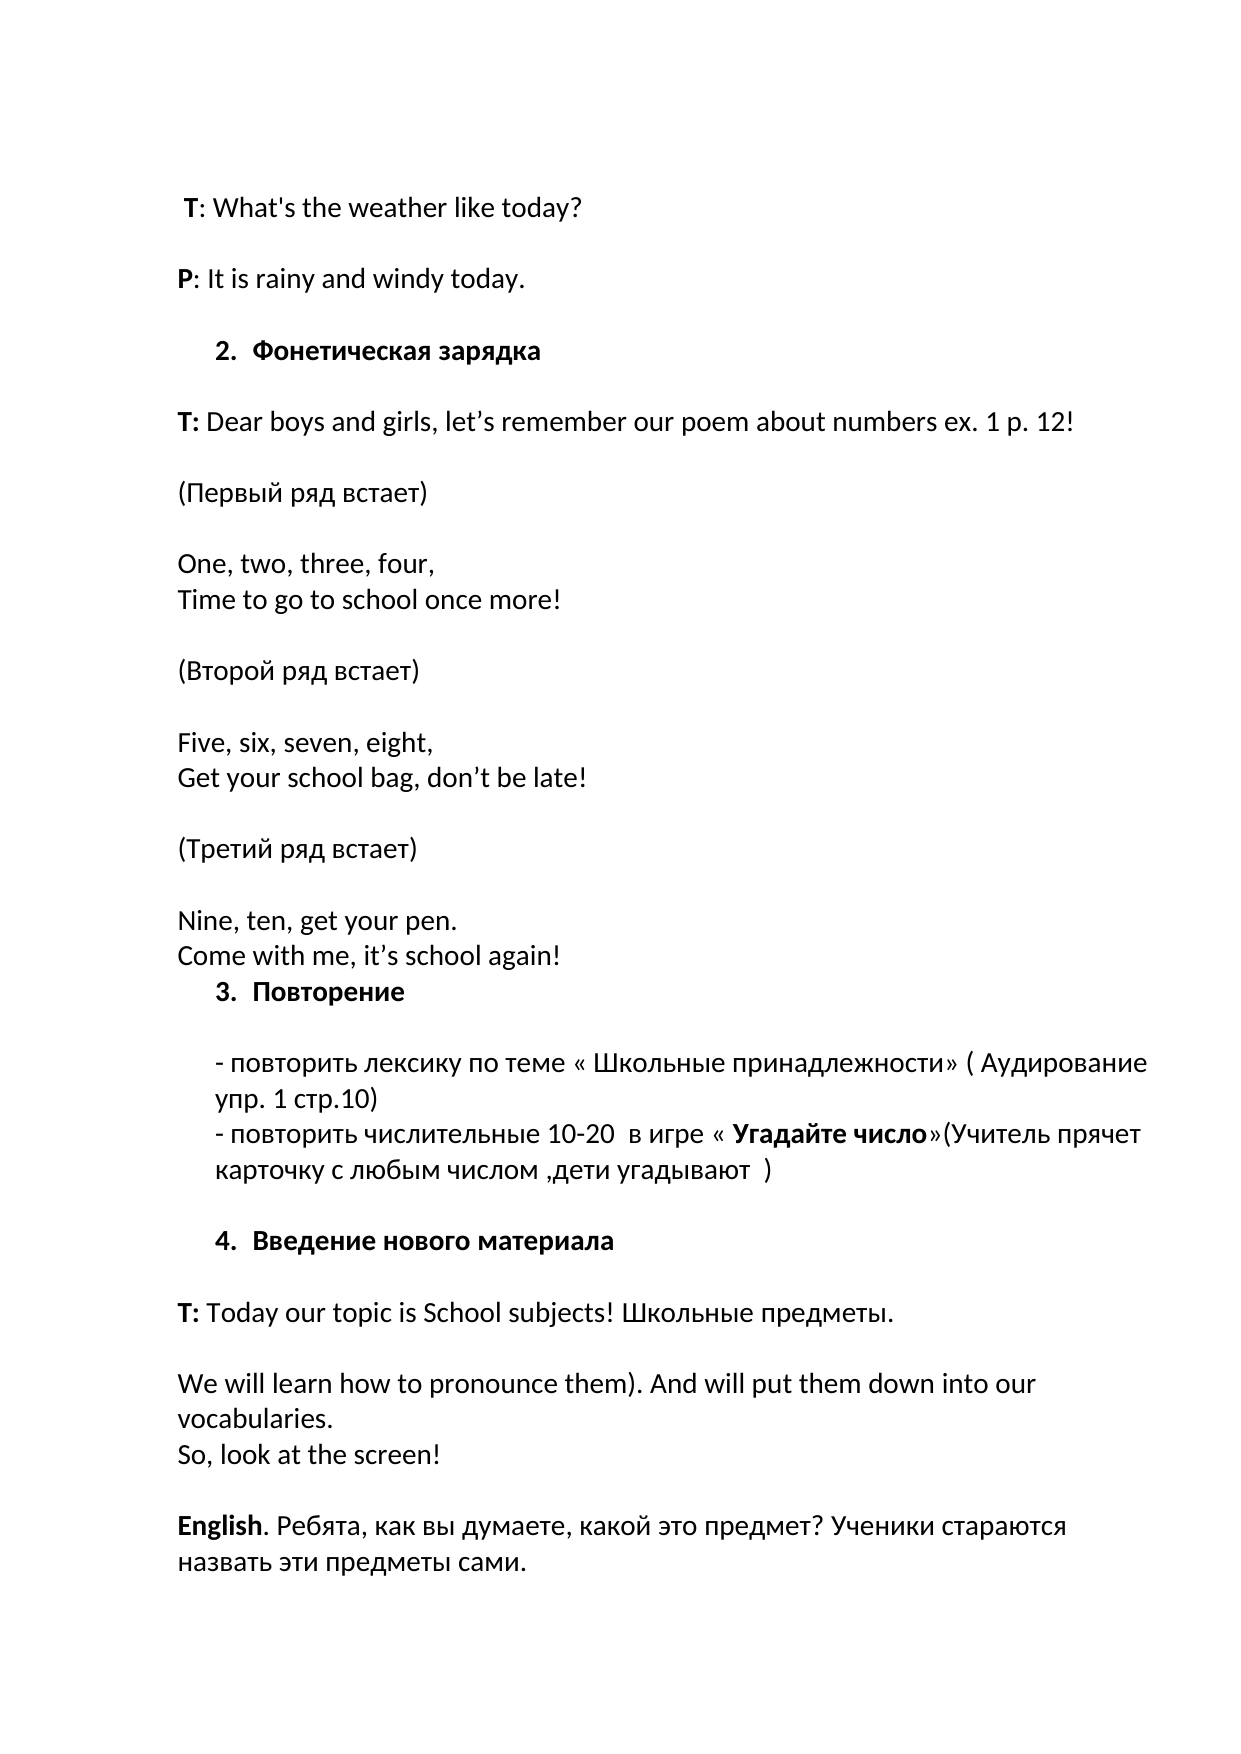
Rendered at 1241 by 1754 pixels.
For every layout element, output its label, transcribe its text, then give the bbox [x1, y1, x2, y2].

text So, look at the screen! [177, 1436, 1152, 1472]
text English. Ребята, как вы думаете, какой это предмет? Ученики стараются назвать эти предметы сами. [177, 1507, 1152, 1579]
list Повторение [215, 973, 1152, 1009]
text Nine, ten, get your pen. [177, 902, 1152, 937]
text Five, six, seven, eight, [177, 724, 1152, 759]
text T: Dear boys and girls, let’s remember our poem about numbers ex. 1 p. 12! [177, 403, 1152, 439]
text Get your school bag, don’t be late! [177, 759, 1152, 795]
text Come with me, it’s school again! [177, 937, 1152, 973]
list Фонетическая зарядка [215, 332, 1152, 367]
text - повторить числительные 10-20 в игре « Угадайте число»(Учитель прячет карточку с любым числом ,дети угадывают ) [215, 1116, 1152, 1187]
text T: Today our topic is School subjects! Школьные предметы. [177, 1294, 1152, 1329]
list Введение нового материала [215, 1222, 1152, 1258]
text We will learn how to pronounce them). And will put them down into our vocabularies. [177, 1365, 1152, 1436]
text (Первый ряд встает) [177, 474, 1152, 510]
text (Второй ряд встает) [177, 652, 1152, 688]
text T: What's the weather like today? [177, 189, 1152, 225]
text P: It is rainy and windy today. [177, 261, 1152, 296]
text - повторить лексику по теме « Школьные принадлежности» ( Аудирование упр. 1 стр.10) [215, 1044, 1152, 1116]
text One, two, three, four, [177, 546, 1152, 581]
text Time to go to school once more! [177, 581, 1152, 617]
text (Третий ряд встает) [177, 831, 1152, 866]
